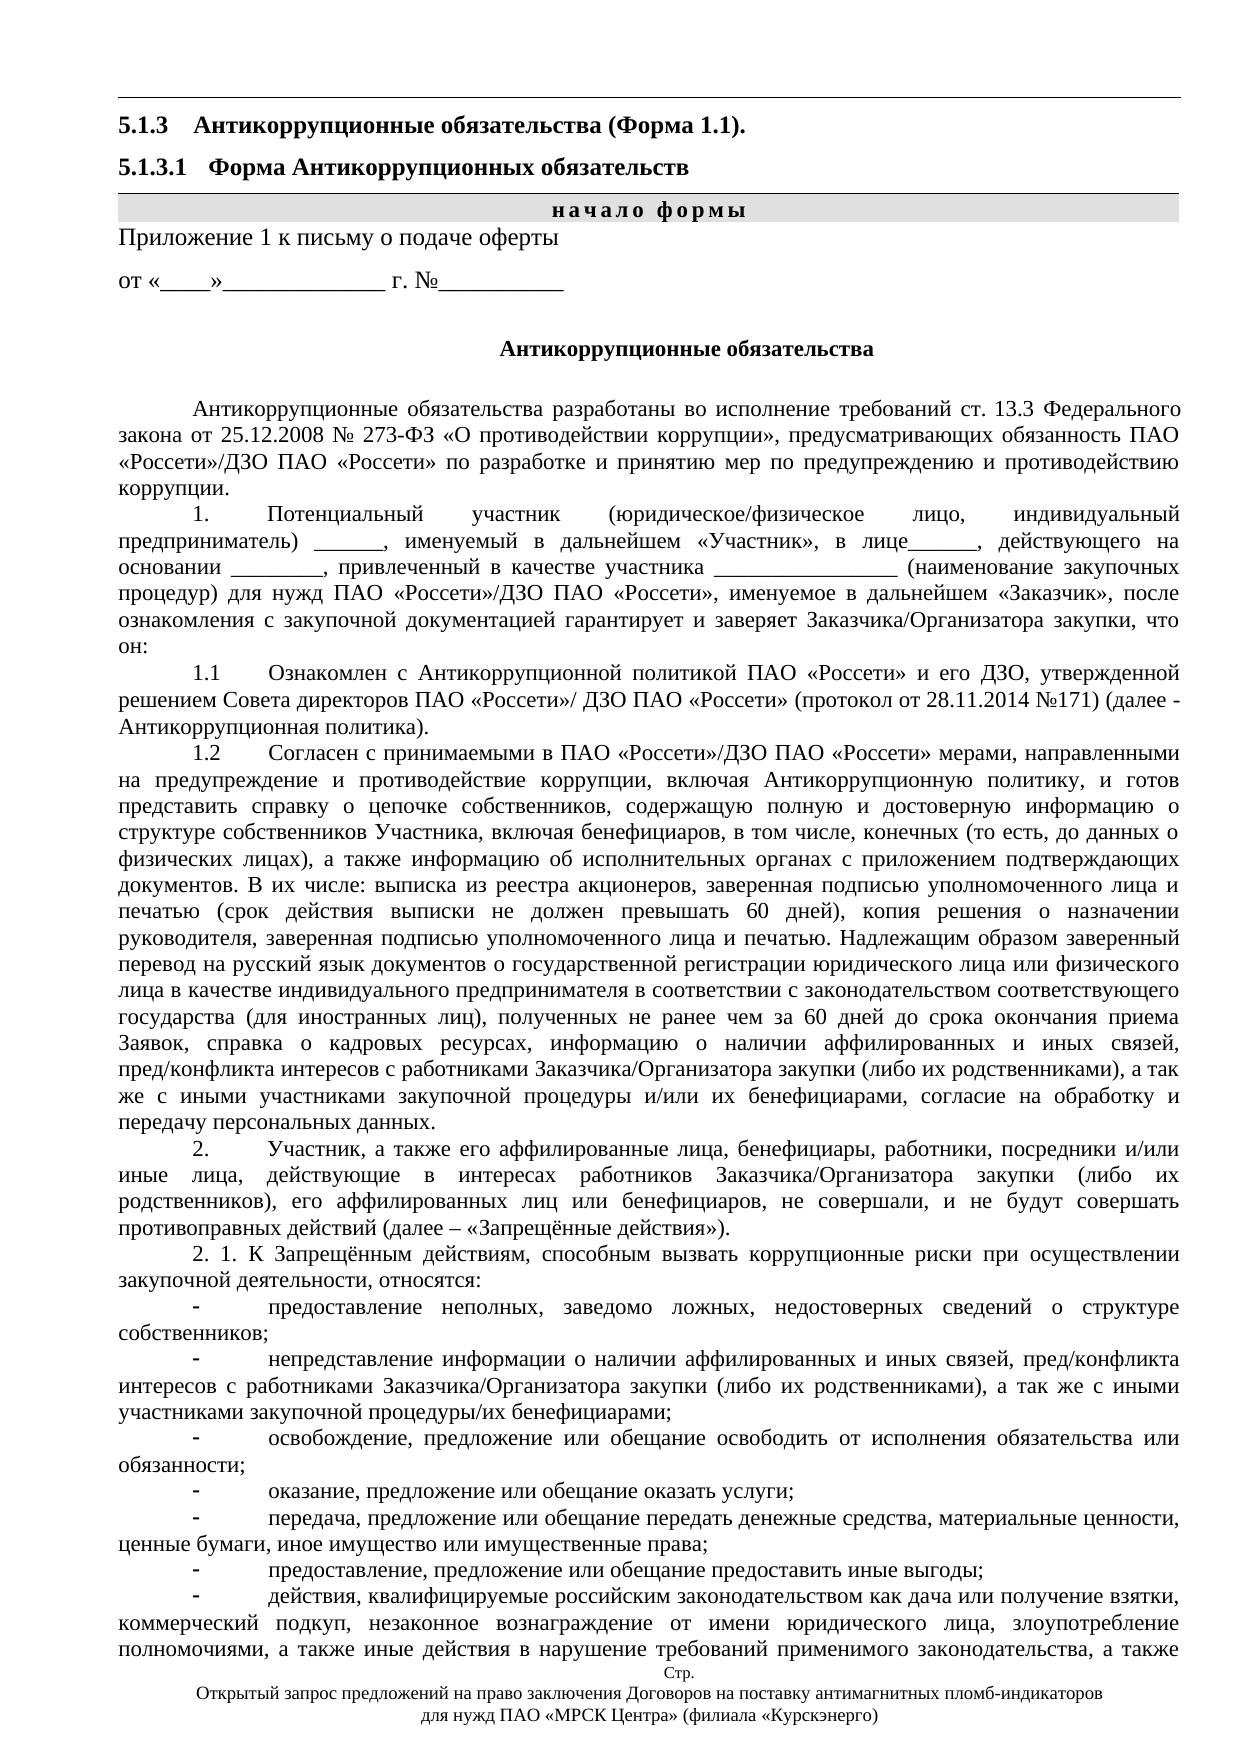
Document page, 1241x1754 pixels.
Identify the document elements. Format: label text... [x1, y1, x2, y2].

subtitle Антикоррупционные обязательства (Форма 1.1). [118, 111, 1181, 139]
text начало формы [118, 194, 1179, 222]
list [118, 1583, 1181, 1662]
list предоставление неполных, заведомо ложных, недостоверных сведений о структуре собственников; [118, 1293, 1181, 1345]
list непредставление информации о наличии аффилированных и иных связей, пред/конфликта интересов с работниками Заказчика/Организатора закупки (либо их родственниками), а так же с иными участниками закупочной процедуры/их бенефициарами; [118, 1345, 1181, 1424]
text 1.1 Ознакомлен с Антикоррупционной политикой ПАО «Россети» и его ДЗО, утвержденной решением Совета директоров ПАО «Россети»/ ДЗО ПАО «Россети» (протокол от 28.11.2014 №171) (далее - Антикоррупционная политика). [118, 658, 1181, 739]
text 2. 1. К Запрещённым действиям, способным вызвать коррупционные риски при осуществлении закупочной деятельности, относятся: [118, 1240, 1181, 1293]
list Потенциальный участник (юридическое/физическое лицо, индивидуальный предприниматель) ______, именуемый в дальнейшем «Участник», в лице______, действующего на основании ________, привлеченный в качестве участника ________________ (наименование закупочных процедур) для нужд ПАО «Россети»/ДЗО ПАО «Россети», именуемое в дальнейшем «Заказчик», после ознакомления с закупочной документацией гарантирует и заверяет Заказчика/Организатора закупки, что он: [118, 500, 1181, 658]
text Приложение 1 к письму о подаче оферты [118, 222, 1181, 251]
list освобождение, предложение или обещание освободить от исполнения обязательства или обязанности; [118, 1424, 1181, 1477]
list предоставление, предложение или обещание предоставить иные выгоды; [118, 1556, 1181, 1583]
list передача, предложение или обещание передать денежные средства, материальные ценности, ценные бумаги, иное имущество или имущественные права; [118, 1503, 1181, 1556]
text от «____»_____________ г. №__________ [118, 266, 1181, 294]
subtitle Форма Антикоррупционных обязательств [118, 152, 1181, 181]
text Антикоррупционные обязательства [118, 335, 1181, 361]
list оказание, предложение или обещание оказать услуги; [118, 1477, 1181, 1503]
text Антикоррупционные обязательства разработаны во исполнение требований ст. 13.3 Федерального закона от 25.12.2008 № 273-ФЗ «О противодействии коррупции», предусматривающих обязанность ПАО «Россети»/ДЗО ПАО «Россети» по разработке и принятию мер по предупреждению и противодействию коррупции. [118, 395, 1181, 500]
list Участник, а также его аффилированные лица, бенефициары, работники, посредники и/или иные лица, действующие в интересах работников Заказчика/Организатора закупки (либо их родственников), его аффилированных лиц или бенефициаров, не совершали, и не будут совершать противоправных действий (далее – «Запрещённые действия»). [118, 1134, 1181, 1240]
list Согласен с принимаемыми в ПАО «Россети»/ДЗО ПАО «Россети» мерами, направленными на предупреждение и противодействие коррупции, включая Антикоррупционную политику, и готов представить справку о цепочке собственников, содержащую полную и достоверную информацию о структуре собственников Участника, включая бенефициаров, в том числе, конечных (то есть, до данных о физических лицах), а также информацию об исполнительных органах с приложением подтверждающих документов. В их числе: выписка из реестра акционеров, заверенная подписью уполномоченного лица и печатью (срок действия выписки не должен превышать 60 дней), копия решения о назначении руководителя, заверенная подписью уполномоченного лица и печатью. Надлежащим образом заверенный перевод на русский язык документов о государственной регистрации юридического лица или физического лица в качестве индивидуального предпринимателя в соответствии с законодательством соответствующего государства (для иностранных лиц), полученных не ранее чем за 60 дней до срока окончания приема Заявок, справка о кадровых ресурсах, информацию о наличии аффилированных и иных связей, пред/конфликта интересов с работниками Заказчика/Организатора закупки (либо их родственниками), а так же с иными участниками закупочной процедуры и/или их бенефициарами, согласие на обработку и передачу персональных данных. [118, 739, 1181, 1134]
